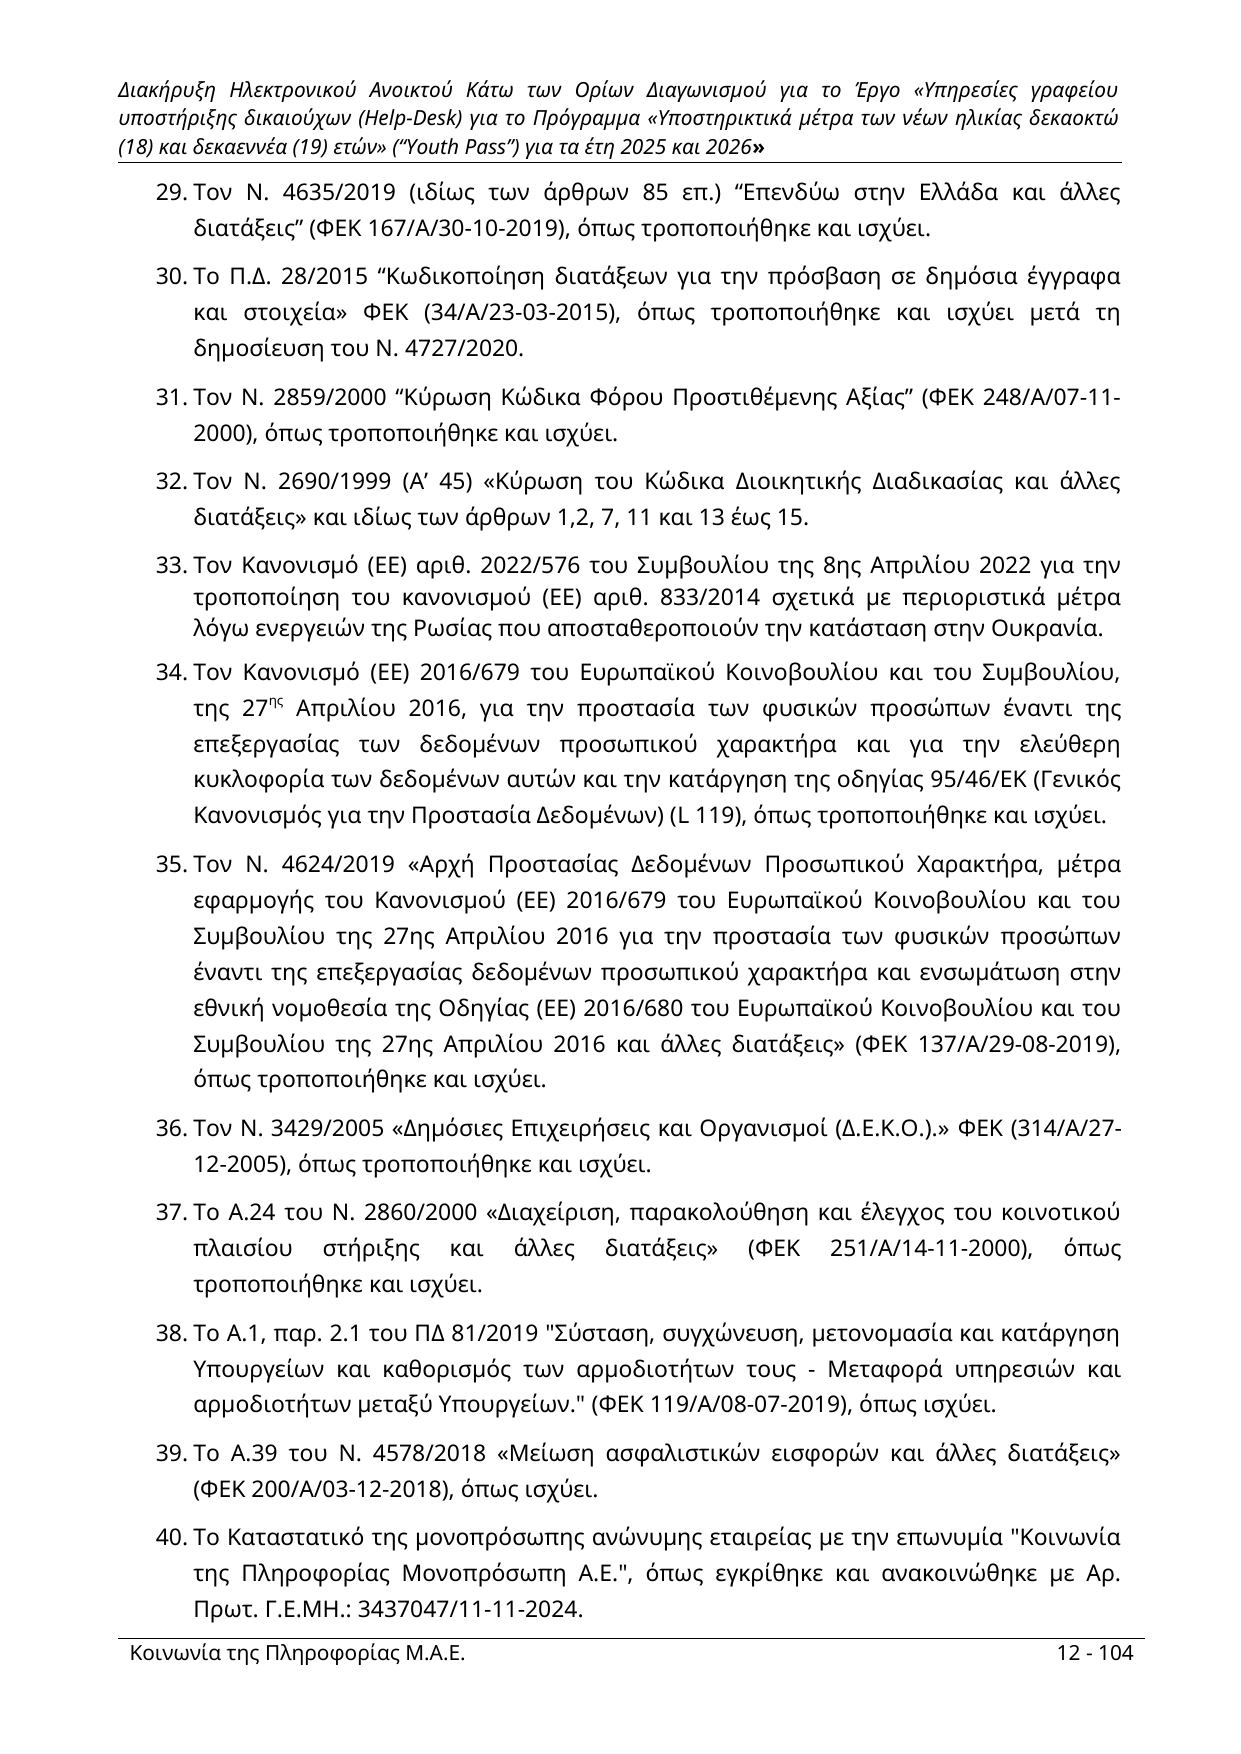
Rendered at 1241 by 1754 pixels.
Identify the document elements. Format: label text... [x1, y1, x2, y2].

list Τον Ν. 2690/1999 (Α’ 45) «Κύρωση του Κώδικα Διοικητικής Διαδικασίας και άλλες διατάξεις» και ιδίως των άρθρων 1,2, 7, 11 και 13 έως 15. [156, 465, 1122, 532]
list Τον Ν. 4624/2019 «Αρχή Προστασίας Δεδομένων Προσωπικού Χαρακτήρα, μέτρα εφαρμογής του Κανονισμού (ΕΕ) 2016/679 του Ευρωπαϊκού Κοινοβουλίου και του Συμβουλίου της 27ης Απριλίου 2016 για την προστασία των φυσικών προσώπων έναντι της επεξεργασίας δεδομένων προσωπικού χαρακτήρα και ενσωμάτωση στην εθνική νομοθεσία της Οδηγίας (ΕΕ) 2016/680 του Ευρωπαϊκού Κοινοβουλίου και του Συμβουλίου της 27ης Απριλίου 2016 και άλλες διατάξεις» (ΦΕΚ 137/Α/29-08-2019), όπως τροποποιήθηκε και ισχύει. [156, 848, 1122, 1095]
list Το Π.Δ. 28/2015 “Κωδικοποίηση διατάξεων για την πρόσβαση σε δημόσια έγγραφα και στοιχεία» ΦΕΚ (34/Α/23-03-2015), όπως τροποποιήθηκε και ισχύει μετά τη δημοσίευση του Ν. 4727/2020. [156, 260, 1122, 363]
list Το Α.1, παρ. 2.1 του ΠΔ 81/2019 "Σύσταση, συγχώνευση, μετονομασία και κατάργηση Υπουργείων και καθορισμός των αρμοδιοτήτων τους - Μεταφορά υπηρεσιών και αρμοδιοτήτων μεταξύ Υπουργείων." (ΦΕΚ 119/Α/08-07-2019), όπως ισχύει. [156, 1317, 1122, 1420]
list Τον Ν. 2859/2000 “Κύρωση Κώδικα Φόρου Προστιθέμενης Αξίας” (ΦΕΚ 248/Α/07-11-2000), όπως τροποποιήθηκε και ισχύει. [156, 381, 1122, 448]
list Το Α.24 του Ν. 2860/2000 «Διαχείριση, παρακολούθηση και έλεγχος του κοινοτικού πλαισίου στήριξης και άλλες διατάξεις» (ΦΕΚ 251/Α/14-11-2000), όπως τροποποιήθηκε και ισχύει. [156, 1196, 1122, 1299]
list Το Α.39 του Ν. 4578/2018 «Μείωση ασφαλιστικών εισφορών και άλλες διατάξεις» (ΦΕΚ 200/Α/03-12-2018), όπως ισχύει. [156, 1437, 1122, 1504]
list Το Καταστατικό της μονοπρόσωπης ανώνυμης εταιρείας με την επωνυμία "Κοινωνία της Πληροφορίας Μονοπρόσωπη Α.Ε.", όπως εγκρίθηκε και ανακοινώθηκε με Αρ. Πρωτ. Γ.Ε.ΜΗ.: 3437047/11-11-2024. [156, 1521, 1122, 1624]
list Τον Ν. 4635/2019 (ιδίως των άρθρων 85 επ.) “Επενδύω στην Ελλάδα και άλλες διατάξεις” (ΦΕΚ 167/Α/30-10-2019), όπως τροποποιήθηκε και ισχύει. [156, 176, 1122, 243]
list Τον N. 3429/2005 «Δημόσιες Επιχειρήσεις και Οργανισμοί (Δ.Ε.Κ.Ο.).» ΦΕΚ (314/Α/27-12-2005), όπως τροποποιήθηκε και ισχύει. [156, 1112, 1122, 1179]
list Τον Κανονισμό (ΕΕ) αριθ. 2022/576 του Συμβουλίου της 8ης Απριλίου 2022 για την τροποποίηση του κανονισμού (ΕΕ) αριθ. 833/2014 σχετικά με περιοριστικά μέτρα λόγω ενεργειών της Ρωσίας που αποσταθεροποιούν την κατάσταση στην Ουκρανία. [156, 549, 1122, 643]
list Τον Κανονισμό (ΕΕ) 2016/679 του Ευρωπαϊκού Κοινοβουλίου και του Συμβουλίου, της 27ης Απριλίου 2016, για την προστασία των φυσικών προσώπων έναντι της επεξεργασίας των δεδομένων προσωπικού χαρακτήρα και για την ελεύθερη κυκλοφορία των δεδομένων αυτών και την κατάργηση της οδηγίας 95/46/ΕΚ (Γενικός Κανονισμός για την Προστασία Δεδομένων) (L 119), όπως τροποποιήθηκε και ισχύει. [156, 656, 1122, 831]
